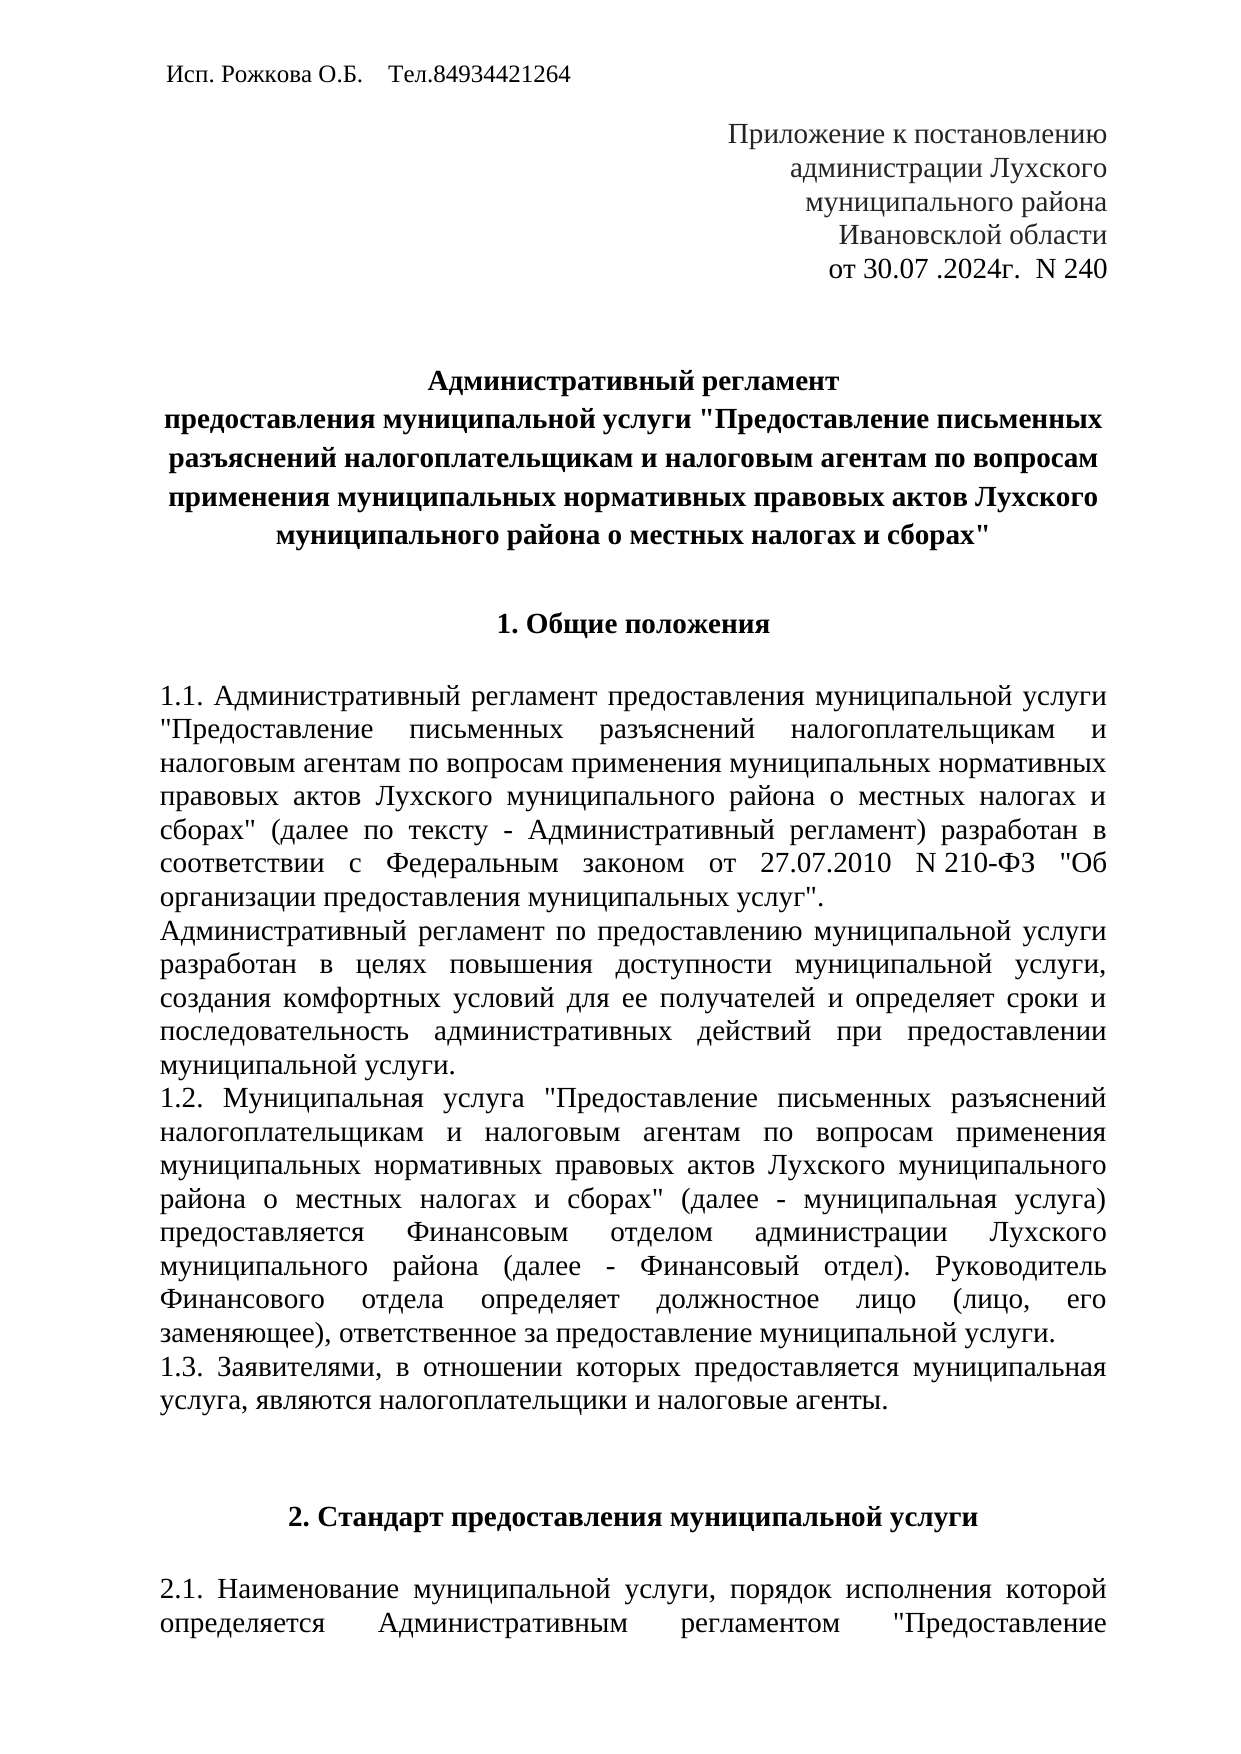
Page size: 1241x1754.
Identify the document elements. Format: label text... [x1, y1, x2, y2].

text Приложение к постановлению [159, 117, 1107, 150]
subtitle 2. Стандарт предоставления муниципальной услуги [159, 1499, 1107, 1533]
subtitle 1. Общие положения [159, 606, 1107, 639]
text Административный регламент по предоставлению муниципальной услуги разработан в целях повышения доступности муниципальной услуги, создания комфортных условий для ее получателей и определяет сроки и последовательность административных действий при предоставлении муниципальной услуги. [159, 913, 1107, 1080]
subtitle Административный регламент предоставления муниципальной услуги "Предоставление письменных разъяснений налогоплательщикам и налоговым агентам по вопросам применения муниципальных нормативных правовых актов Лухского муниципального района о местных налогах и сборах" [159, 363, 1107, 551]
text 1.3. Заявителями, в отношении которых предоставляется муниципальная услуга, являются налогоплательщики и налоговые агенты. [159, 1349, 1107, 1416]
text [159, 1571, 1107, 1638]
text 1.2. Муниципальная услуга "Предоставление письменных разъяснений налогоплательщикам и налоговым агентам по вопросам применения муниципальных нормативных правовых актов Лухского муниципального района о местных налогах и сборах" (далее - муниципальная услуга) предоставляется Финансовым отделом администрации Лухского муниципального района (далее - Финансовый отдел). Руководитель Финансового отдела определяет должностное лицо (лицо, его заменяющее), ответственное за предоставление муниципальной услуги. [159, 1080, 1107, 1349]
title от 30.07 .2024г. N 240 [159, 251, 1107, 284]
text Ивановсклой области [159, 217, 1107, 251]
text 1.1. Административный регламент предоставления муниципальной услуги "Предоставление письменных разъяснений налогоплательщикам и налоговым агентам по вопросам применения муниципальных нормативных правовых актов Лухского муниципального района о местных налогах и сборах" (далее по тексту - Административный регламент) разработан в соответствии с Федеральным законом от 27.07.2010 N 210-ФЗ "Об организации предоставления муниципальных услуг". [159, 678, 1107, 913]
text администрации Лухского [159, 150, 1107, 184]
text муниципального района [159, 184, 1107, 217]
text Исп. Рожкова О.Б. Тел.84934421264 [159, 59, 1103, 88]
